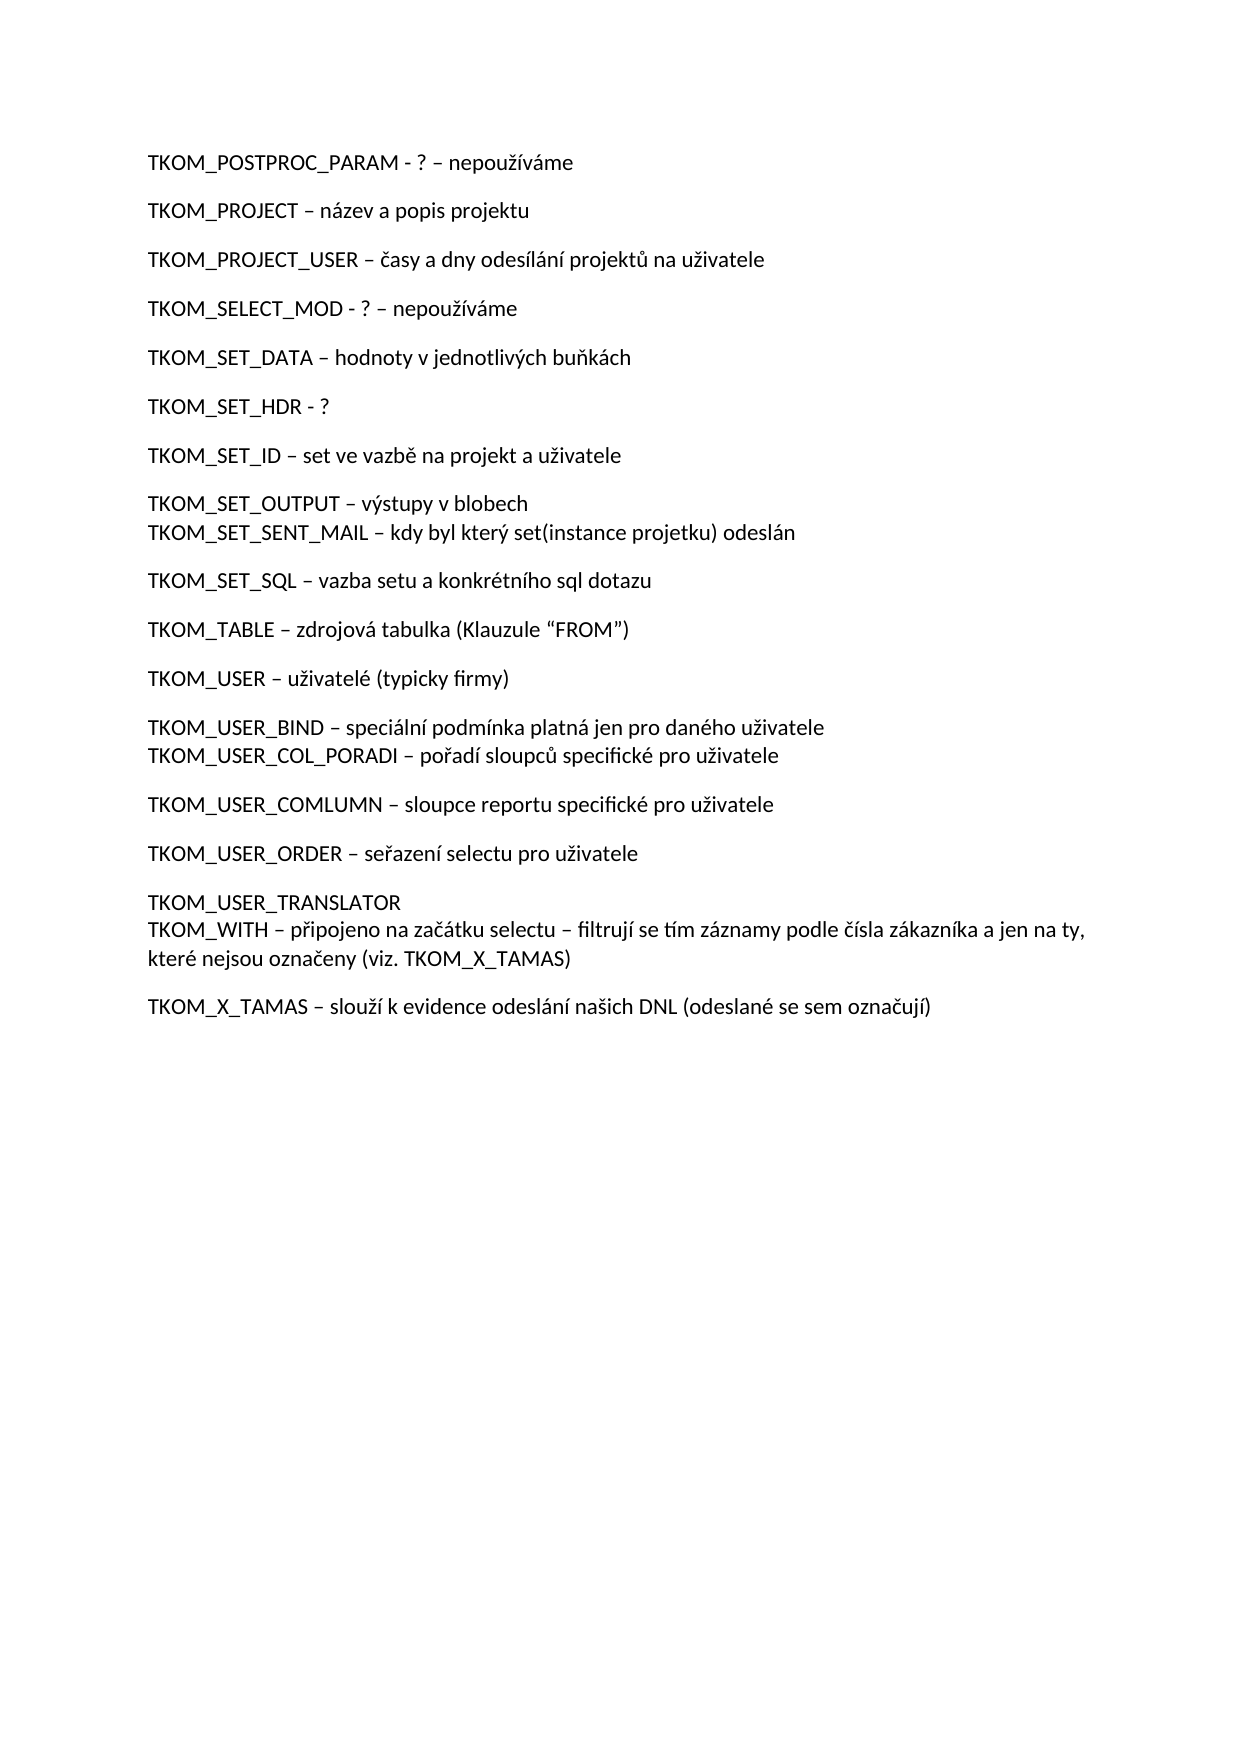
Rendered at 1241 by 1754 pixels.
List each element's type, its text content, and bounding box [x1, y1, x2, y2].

text TKOM_POSTPROC_PARAM - ? – nepoužíváme [148, 148, 1093, 176]
text TKOM_SET_HDR - ? [148, 392, 1093, 420]
text TKOM_USER_BIND – speciální podmínka platná jen pro daného uživatele TKOM_USER_COL_PORADI – pořadí sloupců specifické pro uživatele [148, 713, 1093, 769]
text TKOM_X_TAMAS – slouží k evidence odeslání našich DNL (odeslané se sem označují) [148, 992, 1093, 1021]
text TKOM_SET_ID – set ve vazbě na projekt a uživatele [148, 441, 1093, 469]
text TKOM_PROJECT – název a popis projektu [148, 196, 1093, 224]
text TKOM_USER_COMLUMN – sloupce reportu specifické pro uživatele [148, 790, 1093, 818]
text TKOM_SET_SQL – vazba setu a konkrétního sql dotazu [148, 566, 1093, 594]
text TKOM_TABLE – zdrojová tabulka (Klauzule “FROM”) [148, 615, 1093, 643]
text TKOM_PROJECT_USER – časy a dny odesílání projektů na uživatele [148, 245, 1093, 273]
text TKOM_USER – uživatelé (typicky firmy) [148, 664, 1093, 692]
text TKOM_USER_TRANSLATOR TKOM_WITH – připojeno na začátku selectu – filtrují se tím záznamy podle čísla zákazníka a jen na ty, které nejsou označeny (viz. TKOM_X_TAMAS) [148, 888, 1093, 972]
text TKOM_SET_OUTPUT – výstupy v blobech TKOM_SET_SENT_MAIL – kdy byl který set(instance projetku) odeslán [148, 489, 1093, 546]
text TKOM_USER_ORDER – seřazení selectu pro uživatele [148, 839, 1093, 867]
text TKOM_SET_DATA – hodnoty v jednotlivých buňkách [148, 343, 1093, 371]
text TKOM_SELECT_MOD - ? – nepoužíváme [148, 294, 1093, 322]
